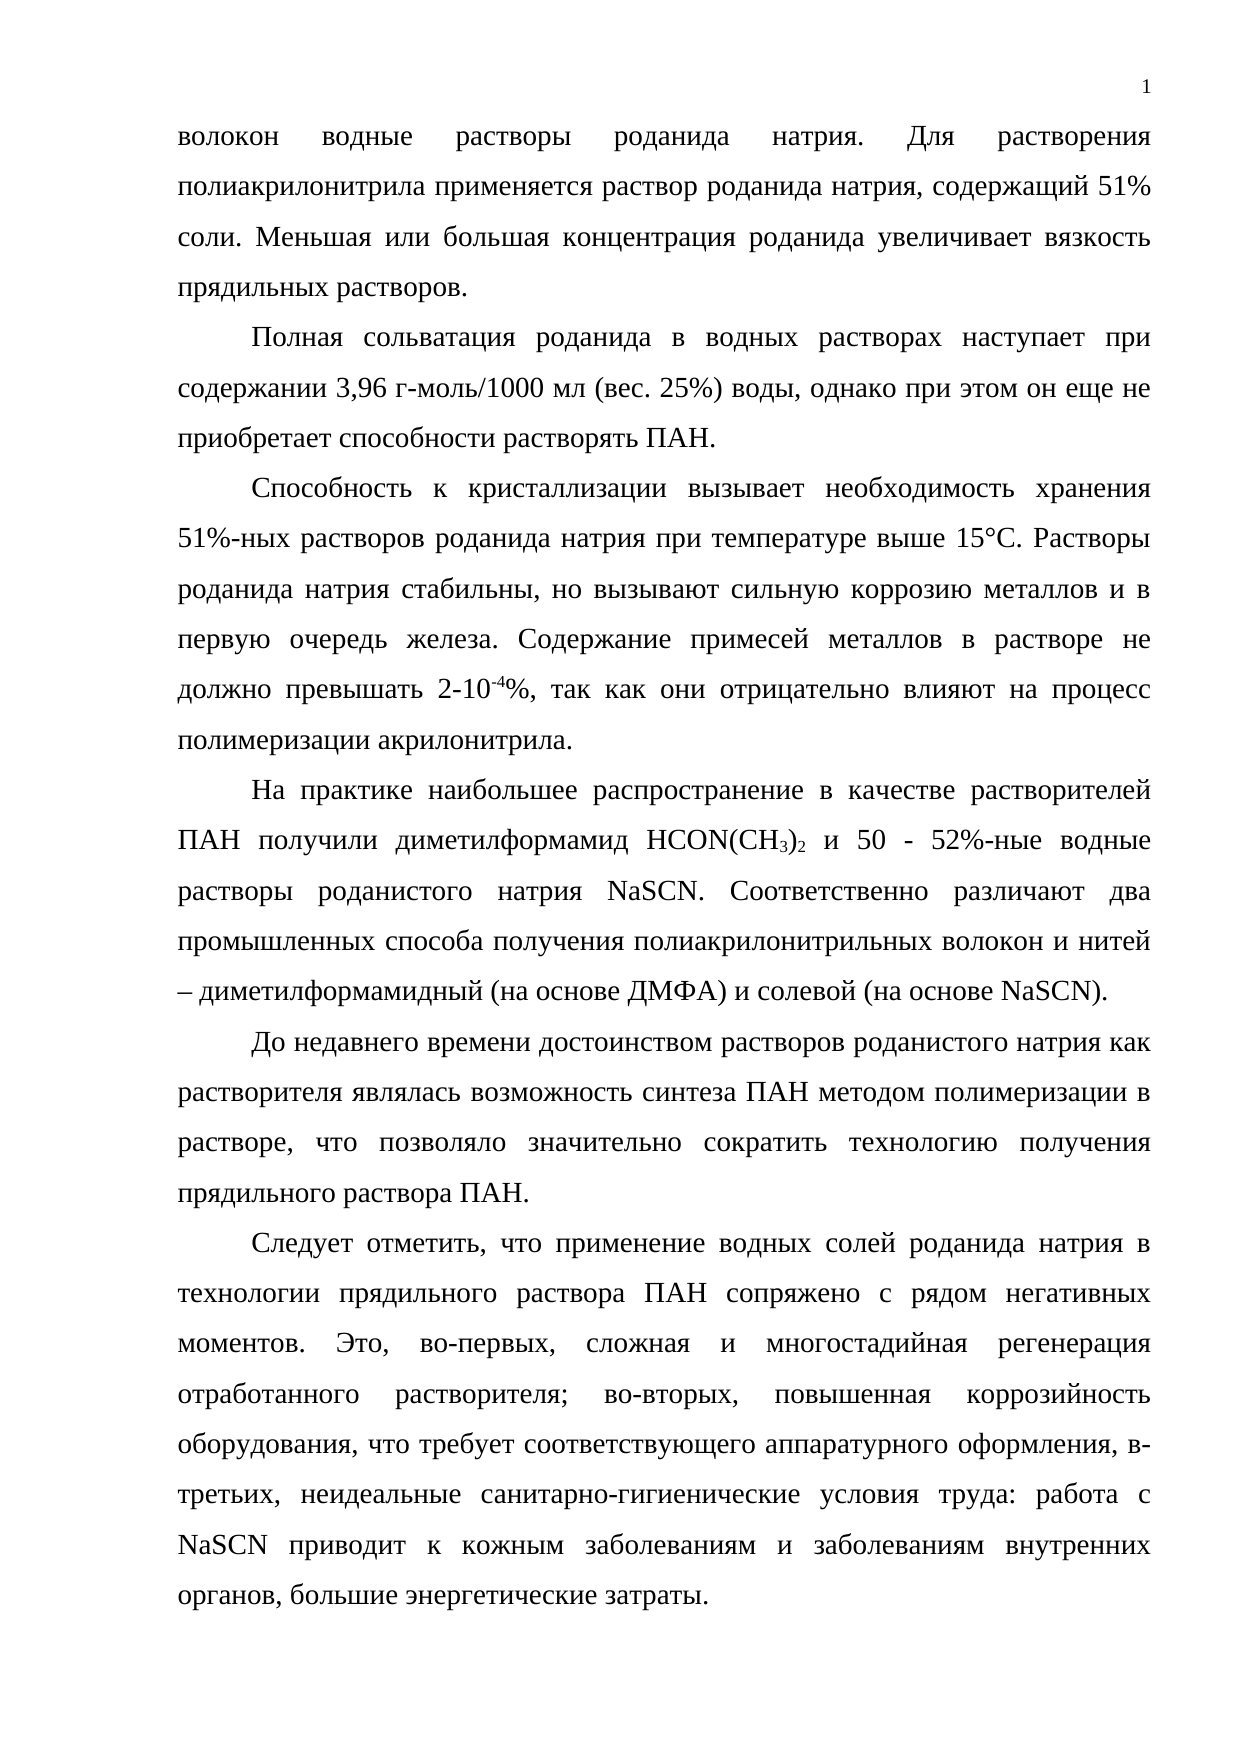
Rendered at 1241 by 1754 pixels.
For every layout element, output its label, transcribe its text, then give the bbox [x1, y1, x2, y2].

text Способность к кристаллизации вызывает необходимость хранения 51%-ных растворов роданида натрия при температуре выше 15°С. Растворы роданида натрия стабильны, но вызывают сильную коррозию металлов и в первую очередь железа. Содержание примесей металлов в растворе не должно превышать 2-10-4%, так как они отрицательно влияют на процесс полимеризации акрилонитрила. [177, 470, 1152, 755]
text Полная сольватация роданида в водных растворах наступает при содержании 3,96 г-моль/1000 мл (вес. 25%) воды, однако при этом он еще не приобретает способности растворять ПАН. [177, 319, 1152, 453]
text На практике наибольшее распространение в качестве растворителей ПАН получили диметилформамид НСОN(СН3)2 и 50 - 52%-ные водные растворы роданистого натрия NaSCN. Соответственно различают два промышленных способа получения полиакрилонитрильных волокон и нитей – диметилформамидный (на основе ДМФА) и солевой (на основе NaSCN). [177, 772, 1152, 1007]
text До недавнего времени достоинством растворов роданистого натрия как растворителя являлась возможность синтеза ПАН методом полимеризации в растворе, что позволяло значительно сократить технологию получения прядильного раствора ПАН. [177, 1024, 1152, 1208]
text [177, 118, 1152, 303]
text Следует отметить, что применение водных солей роданида натрия в технологии прядильного раствора ПАН сопряжено с рядом негативных моментов. Это, во-первых, сложная и многостадийная регенерация отработанного растворителя; во-вторых, повышенная коррозийность оборудования, что требует соответствующего аппаратурного оформления, в-третьих, неидеальные санитарно-гигиенические условия труда: работа с NaSCN приводит к кожным заболеваниям и заболеваниям внутренних органов, большие энергетические затраты. [177, 1225, 1152, 1611]
